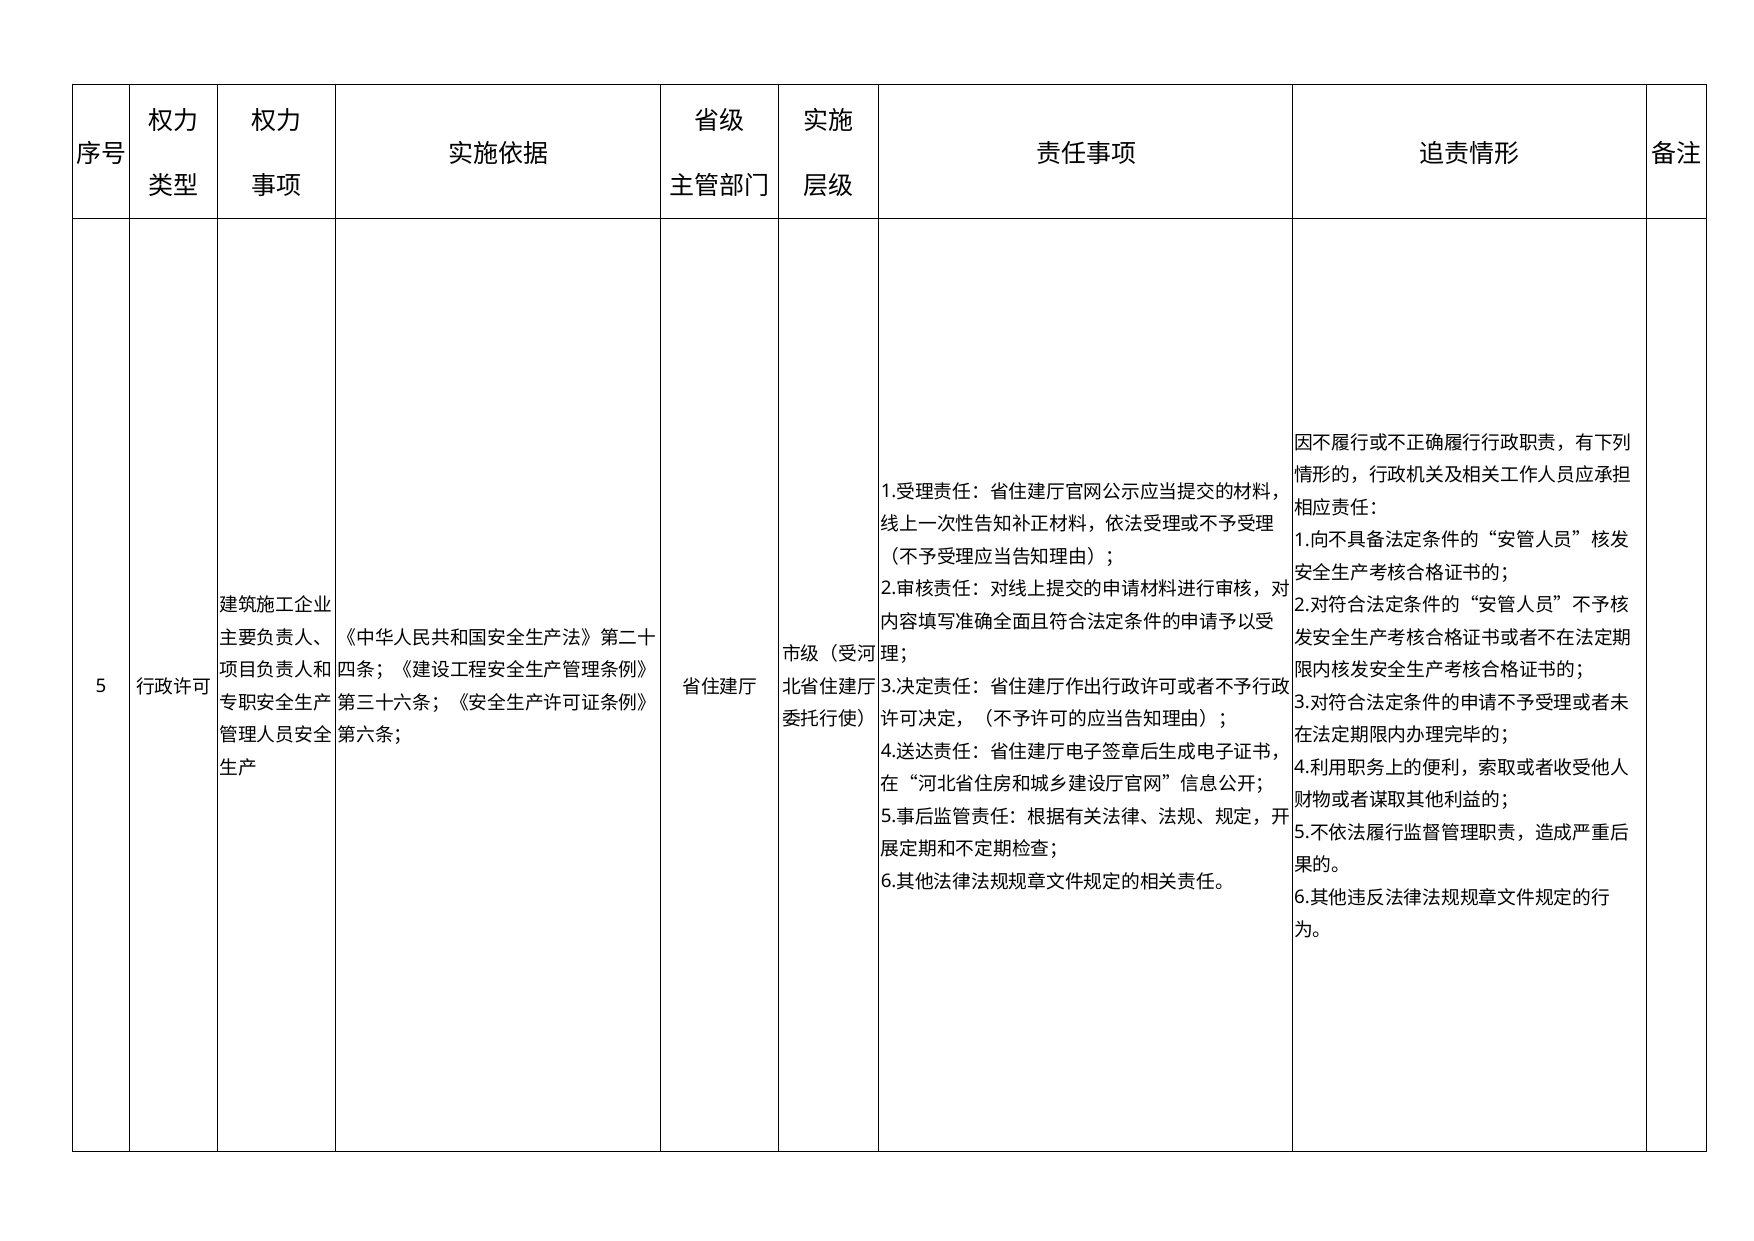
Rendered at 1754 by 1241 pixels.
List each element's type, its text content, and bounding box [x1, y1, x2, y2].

table_header 责任事项 [879, 85, 1292, 218]
table_cell 1.受理责任：省住建厅官网公示应当提交的材料，线上一次性告知补正材料，依法受理或不予受理（不予受理应当告知理由）； 2.审核责任：对线上提交的申请材料进行审核，对内容填写准确全面且符合法定条件的申请予以受理； 3.决定责任：省住建厅作出行政许可或者不予行政许可决定，（不予许可的应当告知理由）； 4.送达责任：省住建厅电子签章后生成电子证书，在“河北省住房和城乡建设厅官网”信息公开； 5.事后监管责任：根据有关法律、法规、规定，开展定期和不定期检查； 6.其他法律法规规章文件规定的相关责任。 [879, 219, 1292, 1151]
table_cell 《中华人民共和国安全生产法》第二十四条；《建设工程安全生产管理条例》第三十六条；《安全生产许可证条例》第六条； [336, 219, 660, 1151]
table_cell 5 [73, 219, 129, 1151]
table_cell 行政许可 [130, 219, 217, 1151]
table_header 权力 类型 [130, 85, 217, 218]
table_header 权力 事项 [218, 85, 335, 218]
table_cell 因不履行或不正确履行行政职责，有下列情形的，行政机关及相关工作人员应承担相应责任： 1.向不具备法定条件的“安管人员”核发安全生产考核合格证书的； 2.对符合法定条件的“安管人员”不予核发安全生产考核合格证书或者不在法定期限内核发安全生产考核合格证书的； 3.对符合法定条件的申请不予受理或者未在法定期限内办理完毕的； 4.利用职务上的便利，索取或者收受他人财物或者谋取其他利益的； 5.不依法履行监督管理职责，造成严重后果的。 6.其他违反法律法规规章文件规定的行为。 [1293, 219, 1646, 1151]
table_header 实施依据 [336, 85, 660, 218]
table_cell [1647, 219, 1706, 1151]
table_header 省级 主管部门 [661, 85, 778, 218]
table_cell 市级（受河北省住建厅委托行使） [779, 219, 878, 1151]
table_header 序号 [73, 85, 129, 218]
table_header 追责情形 [1293, 85, 1646, 218]
table_cell 省住建厅 [661, 219, 778, 1151]
table_header 备注 [1647, 85, 1706, 218]
table_cell 建筑施工企业主要负责人、项目负责人和专职安全生产管理人员安全生产 [218, 219, 335, 1151]
table_header 实施 层级 [779, 85, 878, 218]
